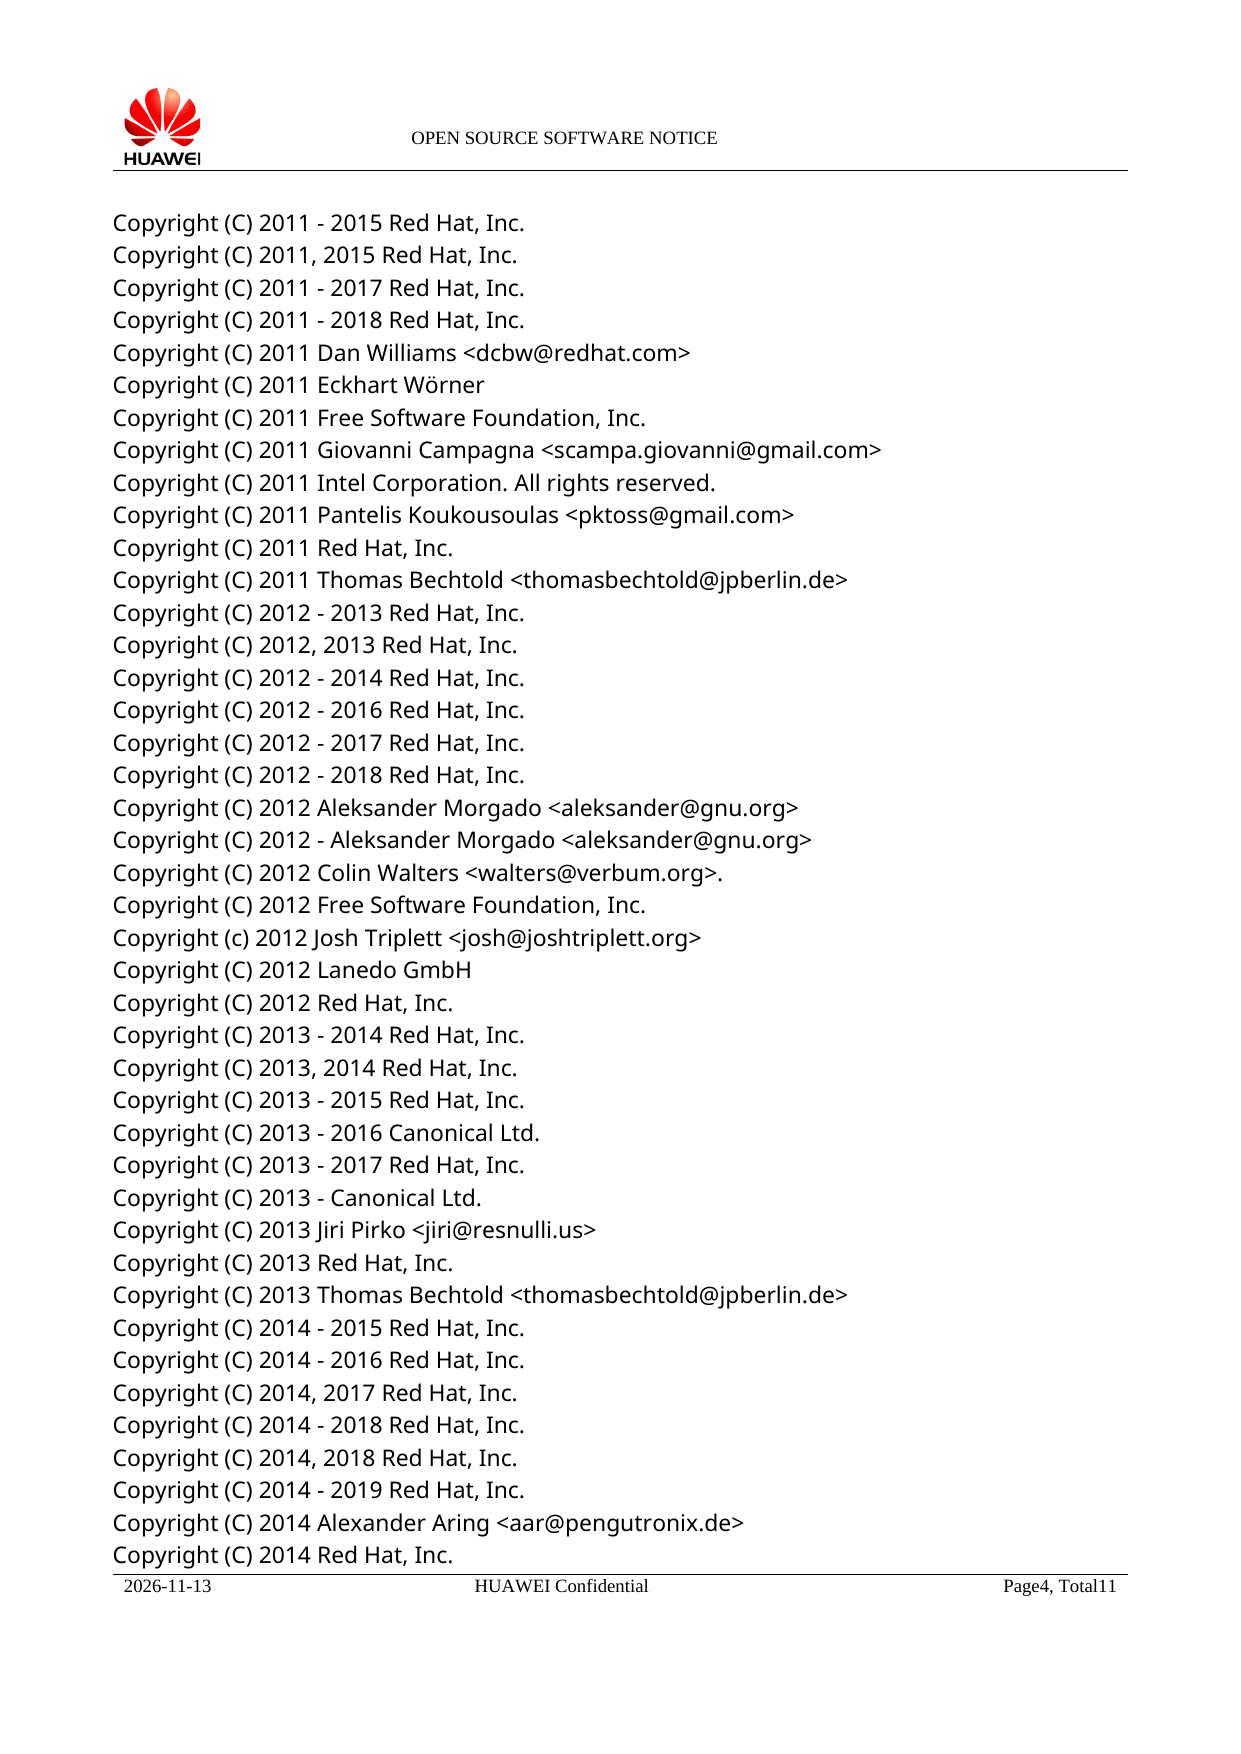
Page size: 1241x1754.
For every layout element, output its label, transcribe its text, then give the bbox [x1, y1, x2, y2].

text Copyright (C) 2011 Pantelis Koukousoulas <pktoss@gmail.com> [112, 499, 1128, 531]
text Copyright (C) 2014 Alexander Aring <aar@pengutronix.de> [112, 1506, 1128, 1539]
text Copyright (C) 2014 Red Hat, Inc. [112, 1539, 1128, 1571]
text Copyright (C) 2014, 2018 Red Hat, Inc. [112, 1441, 1128, 1474]
text Copyright (c) 2012 Josh Triplett <josh@joshtriplett.org> [112, 921, 1128, 954]
text Copyright (C) 2014 - 2018 Red Hat, Inc. [112, 1409, 1128, 1441]
text Copyright (C) 2011 - 2017 Red Hat, Inc. [112, 271, 1128, 304]
text Copyright (C) 2011 Red Hat, Inc. [112, 531, 1128, 564]
text Copyright (C) 2013 Jiri Pirko <jiri@resnulli.us> [112, 1214, 1128, 1246]
text Copyright (C) 2014 - 2019 Red Hat, Inc. [112, 1474, 1128, 1506]
text Copyright (C) 2013, 2014 Red Hat, Inc. [112, 1051, 1128, 1084]
text Copyright (C) 2012, 2013 Red Hat, Inc. [112, 629, 1128, 661]
text Copyright (C) 2011 - 2015 Red Hat, Inc. [112, 206, 1128, 239]
text Copyright (C) 2013 - 2014 Red Hat, Inc. [112, 1019, 1128, 1051]
text Copyright (C) 2014 - 2016 Red Hat, Inc. [112, 1344, 1128, 1376]
text Copyright (C) 2013 - 2015 Red Hat, Inc. [112, 1084, 1128, 1116]
text Copyright (C) 2012 Colin Walters <walters@verbum.org>. [112, 856, 1128, 889]
text Copyright (C) 2014, 2017 Red Hat, Inc. [112, 1376, 1128, 1409]
text Copyright (C) 2013 Thomas Bechtold <thomasbechtold@jpberlin.de> [112, 1279, 1128, 1311]
text Copyright (C) 2011 Eckhart Wörner [112, 369, 1128, 401]
text Copyright (C) 2012 Red Hat, Inc. [112, 986, 1128, 1019]
text Copyright (C) 2012 Lanedo GmbH [112, 954, 1128, 986]
text Copyright (C) 2011 - 2018 Red Hat, Inc. [112, 304, 1128, 336]
text Copyright (C) 2011, 2015 Red Hat, Inc. [112, 239, 1128, 271]
text Copyright (C) 2012 - Aleksander Morgado <aleksander@gnu.org> [112, 824, 1128, 856]
text Copyright (C) 2012 Free Software Foundation, Inc. [112, 889, 1128, 921]
text Copyright (C) 2012 - 2014 Red Hat, Inc. [112, 661, 1128, 694]
text Copyright (C) 2011 Free Software Foundation, Inc. [112, 401, 1128, 434]
text Copyright (C) 2011 Intel Corporation. All rights reserved. [112, 466, 1128, 499]
picture [124, 88, 201, 165]
text Copyright (C) 2013 - 2017 Red Hat, Inc. [112, 1149, 1128, 1181]
text Copyright (C) 2012 Aleksander Morgado <aleksander@gnu.org> [112, 791, 1128, 824]
text Copyright (C) 2013 Red Hat, Inc. [112, 1246, 1128, 1279]
text Copyright (C) 2011 Dan Williams <dcbw@redhat.com> [112, 336, 1128, 369]
text Copyright (C) 2012 - 2016 Red Hat, Inc. [112, 694, 1128, 726]
text Copyright (C) 2012 - 2013 Red Hat, Inc. [112, 596, 1128, 629]
text Copyright (C) 2012 - 2018 Red Hat, Inc. [112, 759, 1128, 791]
text Copyright (C) 2013 - Canonical Ltd. [112, 1181, 1128, 1214]
text Copyright (C) 2011 Thomas Bechtold <thomasbechtold@jpberlin.de> [112, 564, 1128, 596]
text Copyright (C) 2013 - 2016 Canonical Ltd. [112, 1116, 1128, 1149]
text Copyright (C) 2011 Giovanni Campagna <scampa.giovanni@gmail.com> [112, 434, 1128, 466]
text Copyright (C) 2014 - 2015 Red Hat, Inc. [112, 1311, 1128, 1344]
text Copyright (C) 2012 - 2017 Red Hat, Inc. [112, 726, 1128, 759]
